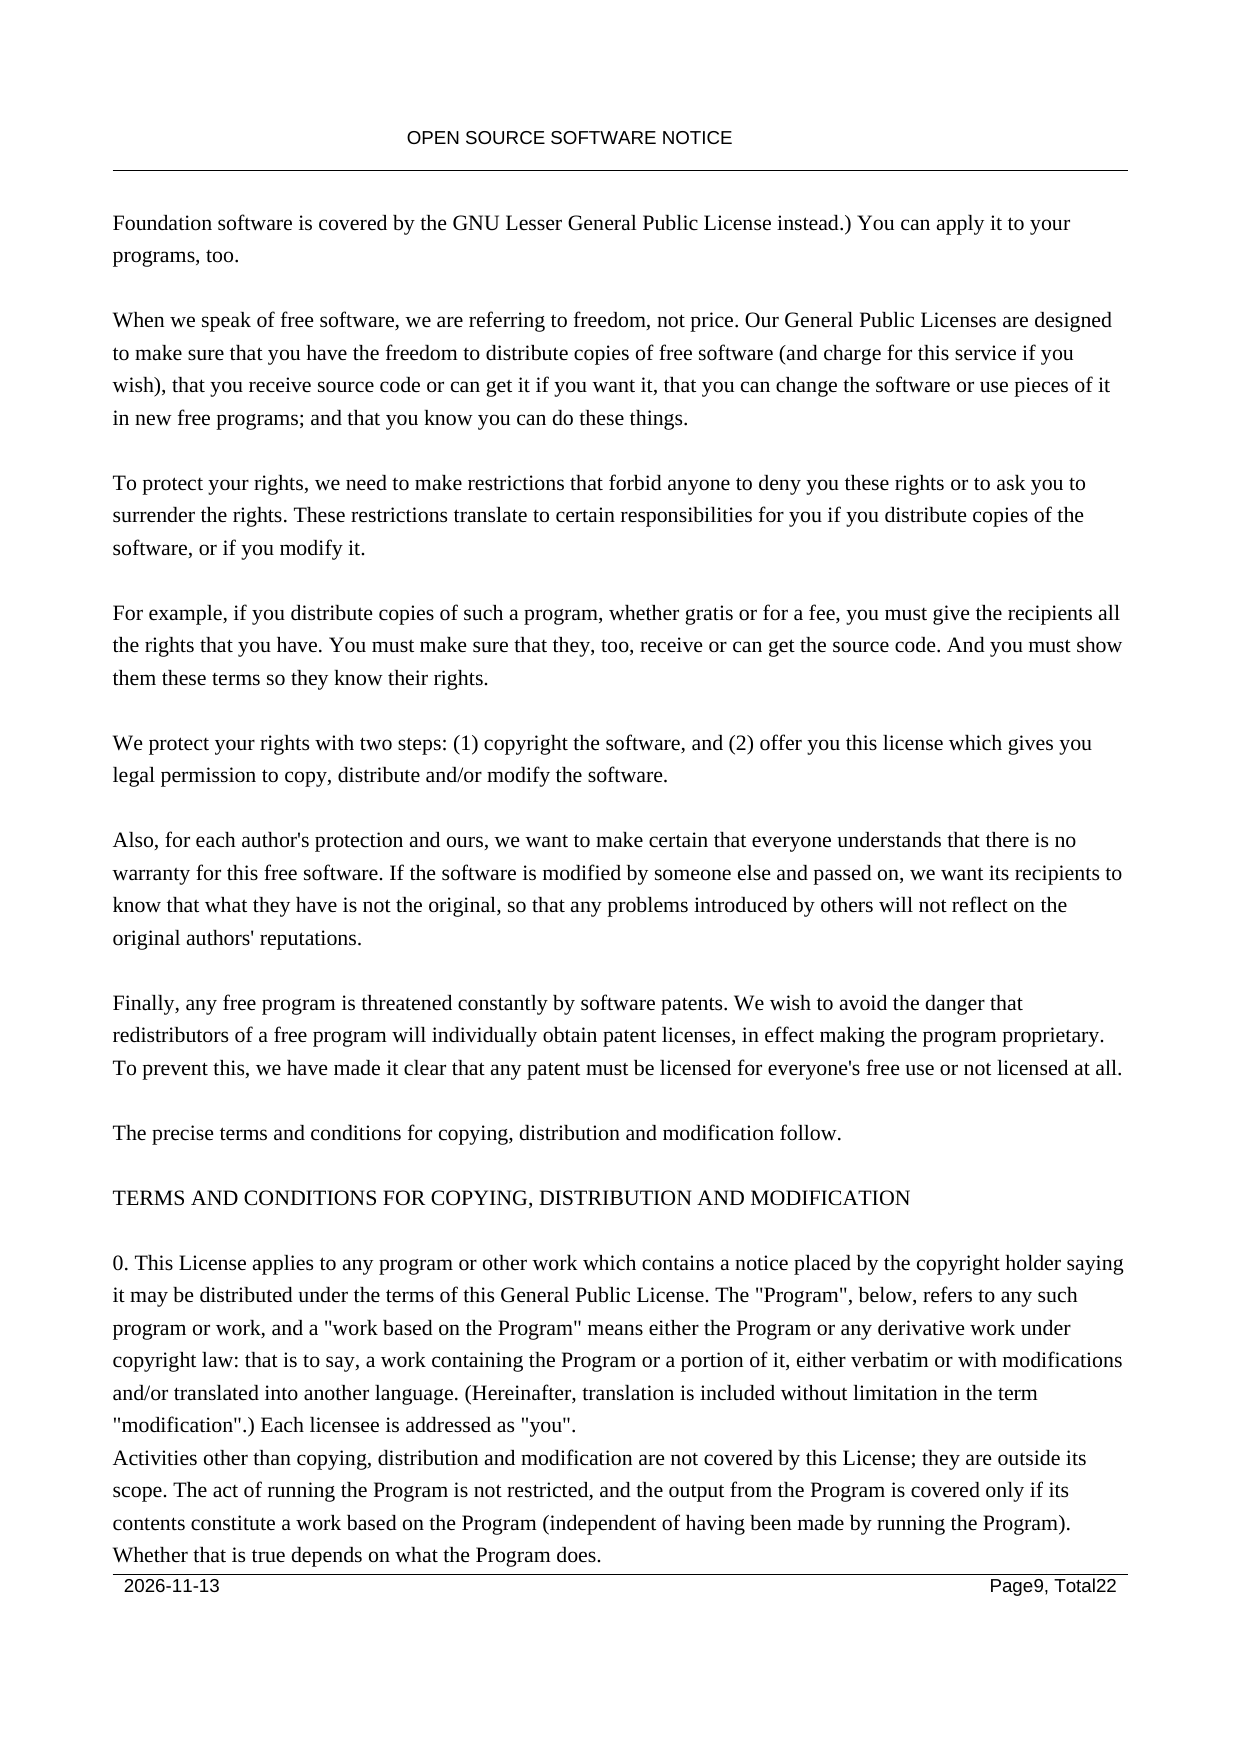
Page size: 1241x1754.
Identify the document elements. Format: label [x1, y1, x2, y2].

text [112, 206, 1128, 1571]
